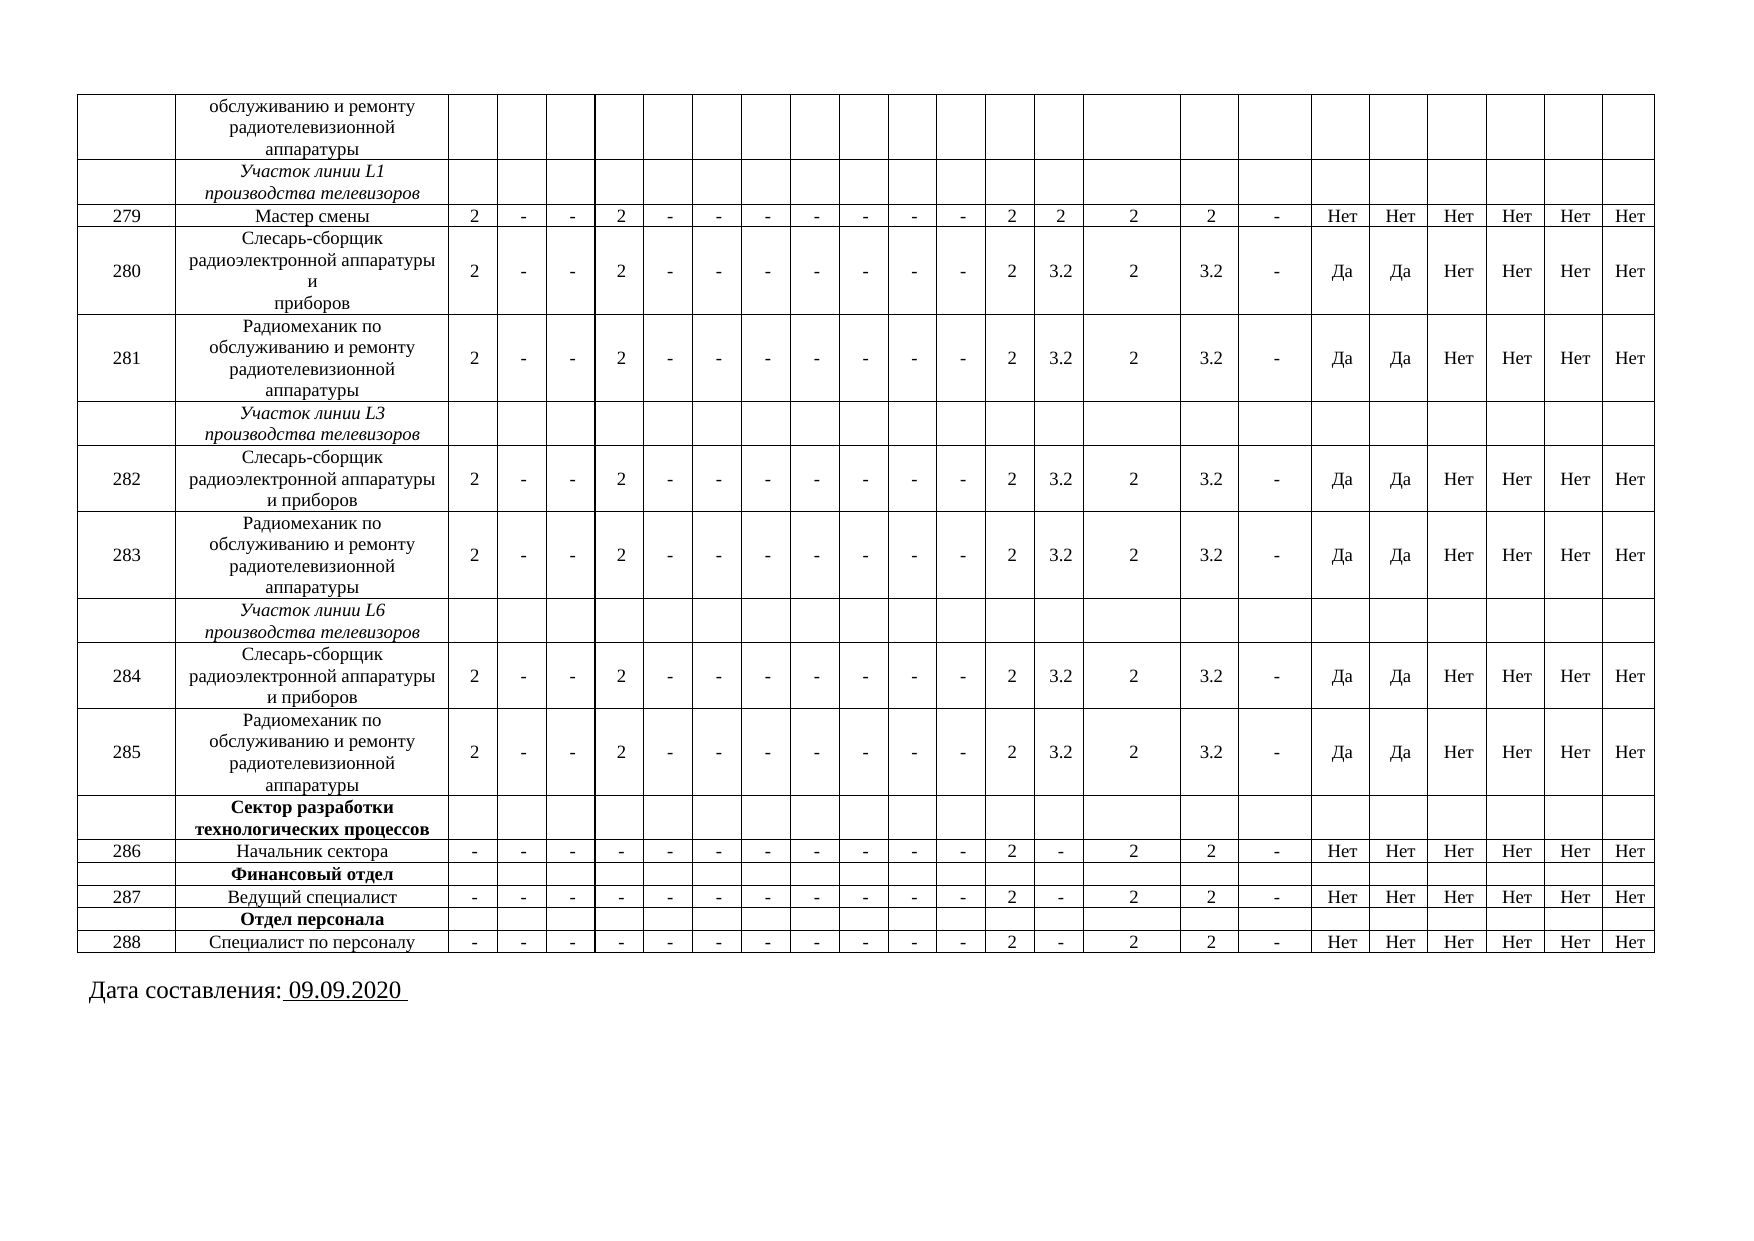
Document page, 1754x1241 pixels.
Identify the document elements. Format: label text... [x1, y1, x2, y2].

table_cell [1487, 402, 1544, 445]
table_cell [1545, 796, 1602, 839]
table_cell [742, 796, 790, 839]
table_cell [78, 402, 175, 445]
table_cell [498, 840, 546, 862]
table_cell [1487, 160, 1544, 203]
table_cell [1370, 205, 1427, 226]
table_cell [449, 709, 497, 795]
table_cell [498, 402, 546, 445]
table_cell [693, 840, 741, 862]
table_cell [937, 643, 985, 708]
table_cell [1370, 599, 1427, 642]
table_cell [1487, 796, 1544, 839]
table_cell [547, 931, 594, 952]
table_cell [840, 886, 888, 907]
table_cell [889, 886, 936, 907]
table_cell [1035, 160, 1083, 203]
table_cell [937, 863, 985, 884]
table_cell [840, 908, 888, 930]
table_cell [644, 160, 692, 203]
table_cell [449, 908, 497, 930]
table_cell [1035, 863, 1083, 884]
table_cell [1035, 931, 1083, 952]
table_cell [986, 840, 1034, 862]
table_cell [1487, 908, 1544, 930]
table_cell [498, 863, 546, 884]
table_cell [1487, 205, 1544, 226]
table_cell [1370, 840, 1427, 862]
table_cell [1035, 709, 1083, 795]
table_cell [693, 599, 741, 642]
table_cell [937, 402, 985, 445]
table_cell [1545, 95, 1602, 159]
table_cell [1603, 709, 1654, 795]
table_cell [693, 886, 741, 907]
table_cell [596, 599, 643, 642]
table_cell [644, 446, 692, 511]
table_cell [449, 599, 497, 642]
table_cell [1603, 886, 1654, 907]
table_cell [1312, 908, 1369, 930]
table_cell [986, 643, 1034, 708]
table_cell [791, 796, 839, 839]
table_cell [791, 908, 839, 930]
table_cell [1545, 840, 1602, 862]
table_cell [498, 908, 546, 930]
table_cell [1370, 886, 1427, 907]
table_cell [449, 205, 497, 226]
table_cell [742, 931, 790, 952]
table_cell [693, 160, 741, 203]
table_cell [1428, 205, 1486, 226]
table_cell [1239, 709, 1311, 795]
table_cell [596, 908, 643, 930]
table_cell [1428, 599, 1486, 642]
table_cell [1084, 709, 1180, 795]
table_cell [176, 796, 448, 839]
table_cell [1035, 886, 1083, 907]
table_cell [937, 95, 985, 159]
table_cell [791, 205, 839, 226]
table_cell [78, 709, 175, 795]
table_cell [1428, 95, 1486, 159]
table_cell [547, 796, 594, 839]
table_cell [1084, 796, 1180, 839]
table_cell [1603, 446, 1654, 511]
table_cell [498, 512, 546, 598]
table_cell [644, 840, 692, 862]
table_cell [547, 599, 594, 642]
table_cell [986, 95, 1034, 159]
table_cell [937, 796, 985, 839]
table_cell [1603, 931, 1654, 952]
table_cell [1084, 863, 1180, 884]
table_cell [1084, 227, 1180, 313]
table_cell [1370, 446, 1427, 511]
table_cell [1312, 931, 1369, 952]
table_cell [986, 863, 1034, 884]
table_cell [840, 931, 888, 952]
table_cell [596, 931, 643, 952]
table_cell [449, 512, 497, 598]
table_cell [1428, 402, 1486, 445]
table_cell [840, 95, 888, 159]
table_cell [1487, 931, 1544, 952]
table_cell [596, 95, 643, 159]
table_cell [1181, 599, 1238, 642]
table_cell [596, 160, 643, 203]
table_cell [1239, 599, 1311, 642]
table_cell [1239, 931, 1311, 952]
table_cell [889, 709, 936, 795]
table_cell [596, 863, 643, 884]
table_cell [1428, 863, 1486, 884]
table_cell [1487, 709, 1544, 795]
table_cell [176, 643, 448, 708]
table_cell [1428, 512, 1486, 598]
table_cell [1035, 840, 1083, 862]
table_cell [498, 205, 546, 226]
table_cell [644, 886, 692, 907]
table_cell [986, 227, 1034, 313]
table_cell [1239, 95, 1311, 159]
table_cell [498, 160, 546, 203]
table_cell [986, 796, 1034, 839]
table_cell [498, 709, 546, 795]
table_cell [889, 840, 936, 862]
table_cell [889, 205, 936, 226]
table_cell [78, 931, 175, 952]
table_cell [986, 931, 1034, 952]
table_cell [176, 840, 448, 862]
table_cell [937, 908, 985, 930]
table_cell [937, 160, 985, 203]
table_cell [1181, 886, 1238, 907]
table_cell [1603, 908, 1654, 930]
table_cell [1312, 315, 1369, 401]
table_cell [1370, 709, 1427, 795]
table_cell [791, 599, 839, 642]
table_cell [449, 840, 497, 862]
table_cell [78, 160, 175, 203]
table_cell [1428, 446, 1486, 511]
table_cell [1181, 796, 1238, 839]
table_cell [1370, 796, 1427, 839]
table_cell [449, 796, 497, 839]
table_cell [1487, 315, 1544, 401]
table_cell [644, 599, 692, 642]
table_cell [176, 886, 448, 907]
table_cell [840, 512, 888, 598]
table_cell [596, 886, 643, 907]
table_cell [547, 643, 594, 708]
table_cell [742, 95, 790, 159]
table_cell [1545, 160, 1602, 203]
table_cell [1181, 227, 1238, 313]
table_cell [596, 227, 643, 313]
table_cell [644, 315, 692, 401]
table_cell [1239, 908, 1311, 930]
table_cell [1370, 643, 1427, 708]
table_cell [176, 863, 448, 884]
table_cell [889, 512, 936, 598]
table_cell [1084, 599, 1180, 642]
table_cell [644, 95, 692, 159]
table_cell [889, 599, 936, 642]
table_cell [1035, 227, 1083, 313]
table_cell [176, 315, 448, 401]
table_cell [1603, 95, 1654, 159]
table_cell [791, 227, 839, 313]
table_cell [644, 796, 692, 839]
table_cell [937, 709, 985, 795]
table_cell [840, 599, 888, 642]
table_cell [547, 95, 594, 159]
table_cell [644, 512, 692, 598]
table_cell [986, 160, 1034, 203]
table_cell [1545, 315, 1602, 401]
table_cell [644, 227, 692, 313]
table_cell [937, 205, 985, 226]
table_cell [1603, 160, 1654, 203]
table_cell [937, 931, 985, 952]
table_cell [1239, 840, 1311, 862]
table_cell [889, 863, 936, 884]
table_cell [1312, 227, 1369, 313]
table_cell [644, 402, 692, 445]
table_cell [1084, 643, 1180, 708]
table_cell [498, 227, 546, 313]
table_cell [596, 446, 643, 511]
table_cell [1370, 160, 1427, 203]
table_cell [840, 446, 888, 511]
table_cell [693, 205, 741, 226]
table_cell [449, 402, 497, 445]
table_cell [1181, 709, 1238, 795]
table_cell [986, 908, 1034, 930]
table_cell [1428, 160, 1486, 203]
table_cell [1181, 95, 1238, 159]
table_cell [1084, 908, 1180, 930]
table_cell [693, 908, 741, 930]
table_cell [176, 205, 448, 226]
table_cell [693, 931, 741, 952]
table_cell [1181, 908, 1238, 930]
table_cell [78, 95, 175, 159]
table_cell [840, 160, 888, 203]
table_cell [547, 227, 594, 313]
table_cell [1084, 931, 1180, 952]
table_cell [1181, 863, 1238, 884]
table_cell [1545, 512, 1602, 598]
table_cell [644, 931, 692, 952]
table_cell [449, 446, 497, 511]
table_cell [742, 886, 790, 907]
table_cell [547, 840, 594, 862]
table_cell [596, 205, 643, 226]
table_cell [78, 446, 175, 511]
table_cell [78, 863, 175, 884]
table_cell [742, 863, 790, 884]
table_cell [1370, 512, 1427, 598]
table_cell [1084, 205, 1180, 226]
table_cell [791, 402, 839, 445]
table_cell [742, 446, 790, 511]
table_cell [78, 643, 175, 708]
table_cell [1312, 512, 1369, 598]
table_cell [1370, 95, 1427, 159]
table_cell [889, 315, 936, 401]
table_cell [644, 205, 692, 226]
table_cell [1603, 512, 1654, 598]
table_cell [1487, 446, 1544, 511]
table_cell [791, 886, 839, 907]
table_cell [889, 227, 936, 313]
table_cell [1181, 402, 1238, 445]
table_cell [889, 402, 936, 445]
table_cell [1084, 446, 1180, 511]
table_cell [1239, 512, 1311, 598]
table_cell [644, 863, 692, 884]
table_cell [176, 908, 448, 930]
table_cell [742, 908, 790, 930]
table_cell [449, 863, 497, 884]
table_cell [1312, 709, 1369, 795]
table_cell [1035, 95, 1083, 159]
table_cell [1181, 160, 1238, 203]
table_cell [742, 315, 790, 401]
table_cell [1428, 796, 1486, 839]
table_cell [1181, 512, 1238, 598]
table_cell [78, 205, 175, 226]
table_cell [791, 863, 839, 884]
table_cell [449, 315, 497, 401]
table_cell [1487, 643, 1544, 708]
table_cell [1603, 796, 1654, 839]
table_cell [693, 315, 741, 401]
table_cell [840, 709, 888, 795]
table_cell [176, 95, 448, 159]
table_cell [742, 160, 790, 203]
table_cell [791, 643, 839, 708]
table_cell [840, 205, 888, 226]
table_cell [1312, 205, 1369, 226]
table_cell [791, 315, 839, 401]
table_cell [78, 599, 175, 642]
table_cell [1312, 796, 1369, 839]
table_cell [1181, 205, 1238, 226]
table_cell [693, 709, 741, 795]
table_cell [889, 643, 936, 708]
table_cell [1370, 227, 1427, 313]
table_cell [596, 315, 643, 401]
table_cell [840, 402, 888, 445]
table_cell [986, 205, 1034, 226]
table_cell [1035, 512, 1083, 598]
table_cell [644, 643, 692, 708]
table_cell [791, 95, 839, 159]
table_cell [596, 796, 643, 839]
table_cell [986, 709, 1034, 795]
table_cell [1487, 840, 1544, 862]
text Дата составления: 09.09.2020 [89, 975, 1665, 1004]
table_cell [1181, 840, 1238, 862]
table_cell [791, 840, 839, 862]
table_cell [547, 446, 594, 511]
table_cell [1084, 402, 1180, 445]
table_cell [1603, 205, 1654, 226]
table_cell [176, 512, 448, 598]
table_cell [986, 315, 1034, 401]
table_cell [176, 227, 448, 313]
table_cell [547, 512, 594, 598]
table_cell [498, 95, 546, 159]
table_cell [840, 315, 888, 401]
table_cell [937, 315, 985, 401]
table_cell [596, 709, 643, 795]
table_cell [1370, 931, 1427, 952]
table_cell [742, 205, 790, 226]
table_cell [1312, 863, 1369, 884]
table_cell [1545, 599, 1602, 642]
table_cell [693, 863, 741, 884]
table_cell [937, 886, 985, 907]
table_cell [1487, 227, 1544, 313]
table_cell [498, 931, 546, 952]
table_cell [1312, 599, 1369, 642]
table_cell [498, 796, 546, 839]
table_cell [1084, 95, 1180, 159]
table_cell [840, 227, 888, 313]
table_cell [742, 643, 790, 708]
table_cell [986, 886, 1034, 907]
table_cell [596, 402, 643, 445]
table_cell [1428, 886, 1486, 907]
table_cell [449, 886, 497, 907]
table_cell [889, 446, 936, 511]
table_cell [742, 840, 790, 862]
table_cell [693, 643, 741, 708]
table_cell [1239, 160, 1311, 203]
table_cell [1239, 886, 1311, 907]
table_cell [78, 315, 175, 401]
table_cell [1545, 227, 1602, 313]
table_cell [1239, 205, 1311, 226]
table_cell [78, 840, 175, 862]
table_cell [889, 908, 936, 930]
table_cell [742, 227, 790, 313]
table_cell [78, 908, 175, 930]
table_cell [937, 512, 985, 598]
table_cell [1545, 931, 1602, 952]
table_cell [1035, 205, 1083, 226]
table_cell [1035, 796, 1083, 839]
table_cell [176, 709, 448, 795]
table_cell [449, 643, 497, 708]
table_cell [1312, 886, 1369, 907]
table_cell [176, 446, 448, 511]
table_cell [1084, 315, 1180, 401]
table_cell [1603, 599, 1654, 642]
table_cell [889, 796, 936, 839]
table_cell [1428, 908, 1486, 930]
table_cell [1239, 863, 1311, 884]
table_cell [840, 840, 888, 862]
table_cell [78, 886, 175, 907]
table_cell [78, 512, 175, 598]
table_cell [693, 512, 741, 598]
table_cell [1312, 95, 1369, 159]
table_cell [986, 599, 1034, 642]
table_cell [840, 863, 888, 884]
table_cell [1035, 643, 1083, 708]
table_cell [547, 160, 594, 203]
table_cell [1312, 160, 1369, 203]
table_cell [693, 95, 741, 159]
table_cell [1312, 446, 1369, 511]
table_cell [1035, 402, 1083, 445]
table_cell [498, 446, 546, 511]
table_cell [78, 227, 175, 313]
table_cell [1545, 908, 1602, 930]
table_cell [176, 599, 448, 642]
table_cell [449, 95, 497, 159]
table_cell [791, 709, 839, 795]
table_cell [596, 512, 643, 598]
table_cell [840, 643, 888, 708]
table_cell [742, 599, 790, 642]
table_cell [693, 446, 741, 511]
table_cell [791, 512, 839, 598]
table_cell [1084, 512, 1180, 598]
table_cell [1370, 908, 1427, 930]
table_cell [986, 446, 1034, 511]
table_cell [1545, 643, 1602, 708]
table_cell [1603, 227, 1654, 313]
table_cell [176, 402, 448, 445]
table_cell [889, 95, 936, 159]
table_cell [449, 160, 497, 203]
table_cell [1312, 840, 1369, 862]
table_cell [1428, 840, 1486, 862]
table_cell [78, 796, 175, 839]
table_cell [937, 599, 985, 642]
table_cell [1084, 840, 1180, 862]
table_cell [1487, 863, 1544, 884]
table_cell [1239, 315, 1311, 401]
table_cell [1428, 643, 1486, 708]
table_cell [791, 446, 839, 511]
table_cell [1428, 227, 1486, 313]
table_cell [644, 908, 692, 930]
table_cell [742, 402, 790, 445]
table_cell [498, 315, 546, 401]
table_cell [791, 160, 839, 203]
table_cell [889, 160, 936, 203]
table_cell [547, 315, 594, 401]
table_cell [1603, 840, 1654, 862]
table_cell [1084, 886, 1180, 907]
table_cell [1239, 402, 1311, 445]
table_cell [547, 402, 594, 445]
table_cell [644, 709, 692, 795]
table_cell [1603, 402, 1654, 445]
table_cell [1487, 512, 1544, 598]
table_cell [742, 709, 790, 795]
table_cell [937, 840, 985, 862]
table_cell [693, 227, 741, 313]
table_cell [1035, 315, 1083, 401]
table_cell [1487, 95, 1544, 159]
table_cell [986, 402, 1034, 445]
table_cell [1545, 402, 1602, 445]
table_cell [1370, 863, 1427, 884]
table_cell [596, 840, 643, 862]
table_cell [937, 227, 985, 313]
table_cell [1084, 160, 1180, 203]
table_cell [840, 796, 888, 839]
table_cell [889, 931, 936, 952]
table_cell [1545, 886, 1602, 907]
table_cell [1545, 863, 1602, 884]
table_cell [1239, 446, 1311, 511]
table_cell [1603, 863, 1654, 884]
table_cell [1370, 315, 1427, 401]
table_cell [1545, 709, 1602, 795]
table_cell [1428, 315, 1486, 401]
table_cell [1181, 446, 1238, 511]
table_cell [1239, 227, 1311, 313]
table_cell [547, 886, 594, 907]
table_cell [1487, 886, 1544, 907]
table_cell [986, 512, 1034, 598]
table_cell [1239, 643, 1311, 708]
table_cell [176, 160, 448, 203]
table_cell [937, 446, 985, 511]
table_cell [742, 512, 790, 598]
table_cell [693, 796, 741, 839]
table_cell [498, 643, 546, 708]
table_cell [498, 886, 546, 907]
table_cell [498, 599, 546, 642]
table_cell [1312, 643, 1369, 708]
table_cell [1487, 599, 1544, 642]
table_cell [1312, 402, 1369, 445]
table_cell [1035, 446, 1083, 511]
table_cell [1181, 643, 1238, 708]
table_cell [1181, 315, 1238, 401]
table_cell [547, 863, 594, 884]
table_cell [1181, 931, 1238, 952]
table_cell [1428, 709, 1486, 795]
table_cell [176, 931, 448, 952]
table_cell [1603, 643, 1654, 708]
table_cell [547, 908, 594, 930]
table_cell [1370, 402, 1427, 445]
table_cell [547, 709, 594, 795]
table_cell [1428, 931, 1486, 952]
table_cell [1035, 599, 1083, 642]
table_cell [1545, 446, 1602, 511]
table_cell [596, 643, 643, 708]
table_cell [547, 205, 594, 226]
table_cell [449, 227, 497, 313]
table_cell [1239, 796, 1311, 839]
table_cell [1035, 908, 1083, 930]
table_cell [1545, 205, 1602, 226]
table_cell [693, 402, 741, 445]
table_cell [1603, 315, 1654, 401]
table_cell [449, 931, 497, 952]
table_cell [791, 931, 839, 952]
